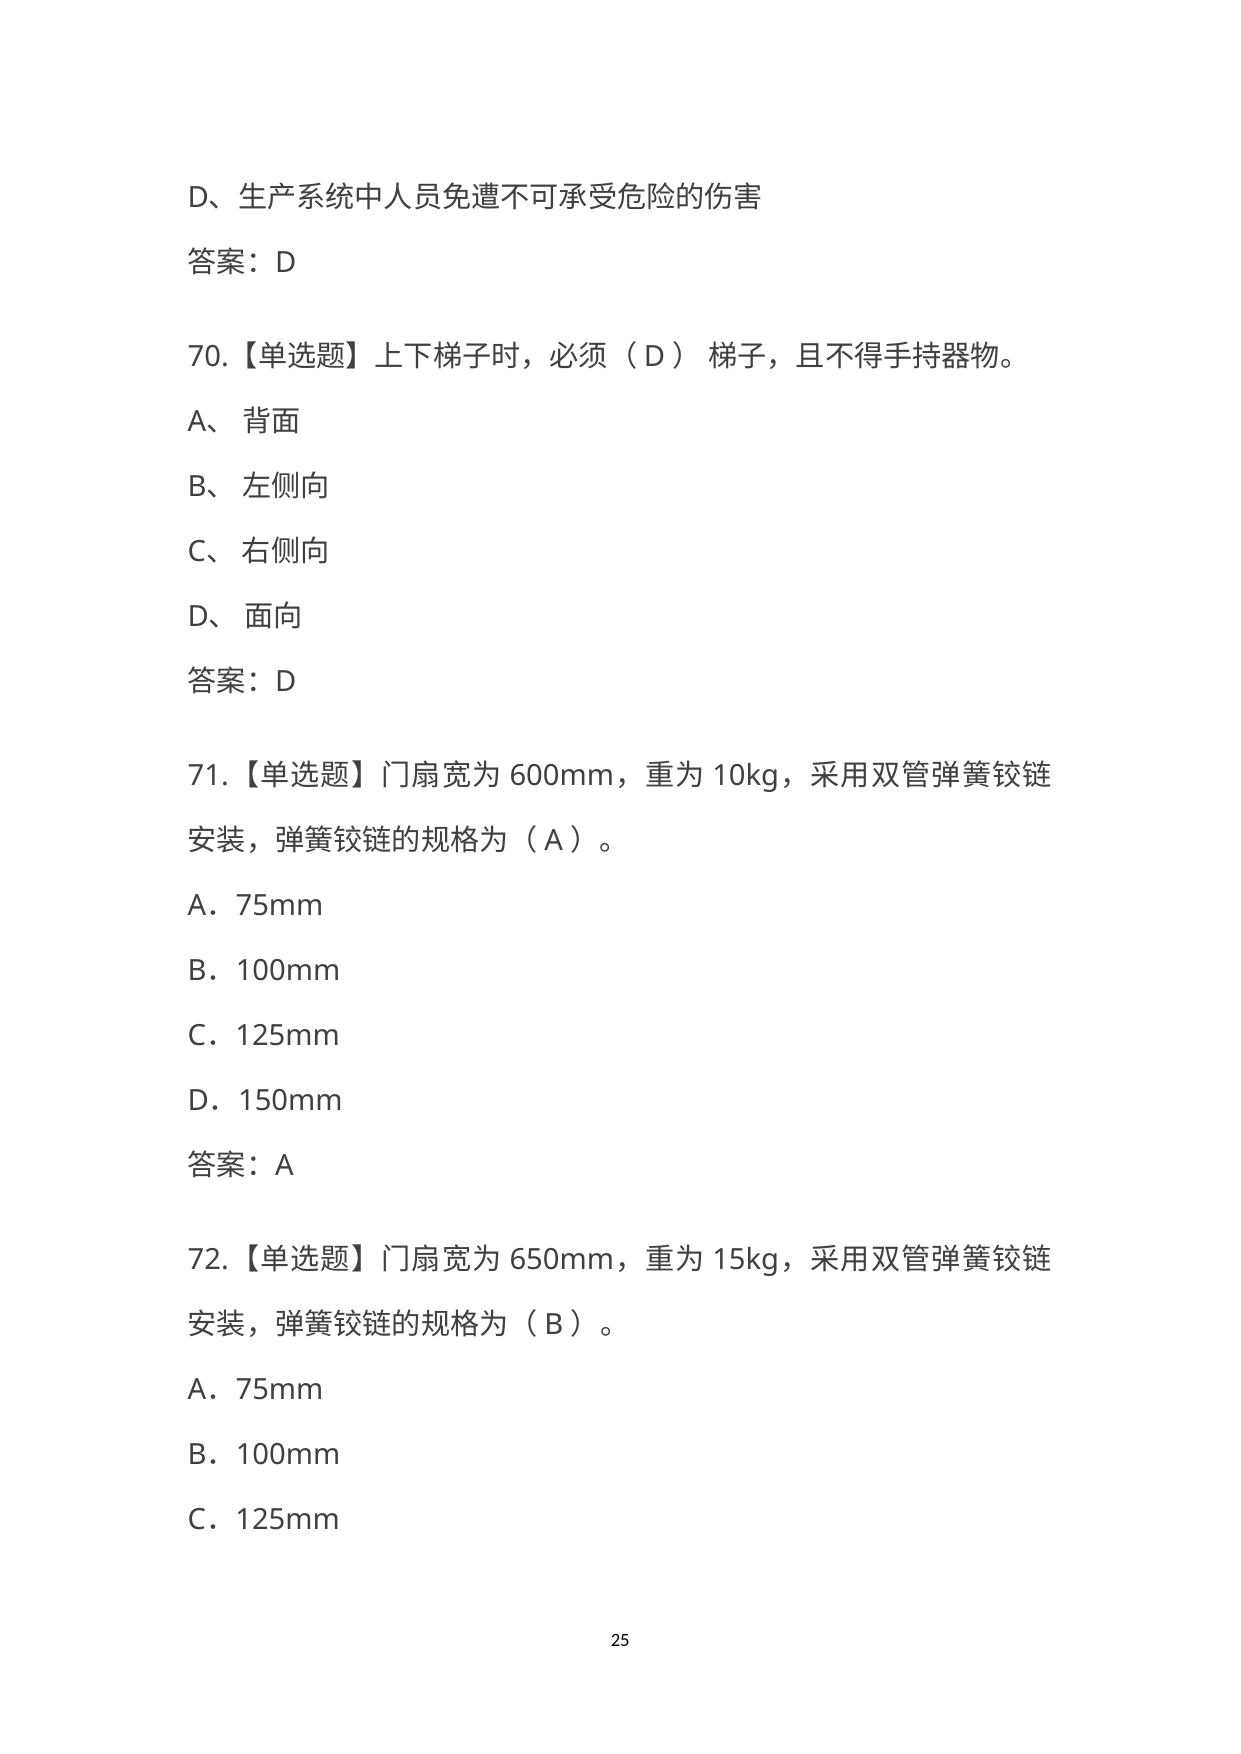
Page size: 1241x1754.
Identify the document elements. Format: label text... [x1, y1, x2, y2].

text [187, 1224, 1053, 1549]
text 71.【单选题】门扇宽为600mm，重为10kg，采用双管弹簧铰链安装，弹簧铰链的规格为（ A ）。 A．75mm B．100mm C．125mm D．150mm 答案：A [187, 740, 1053, 1195]
text 70.【单选题】上下梯子时，必须（ D ） 梯子，且不得手持器物。 A、 背面 B、 左侧向 C、 右侧向 D、 面向 答案：D [187, 321, 1053, 711]
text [187, 162, 1053, 292]
